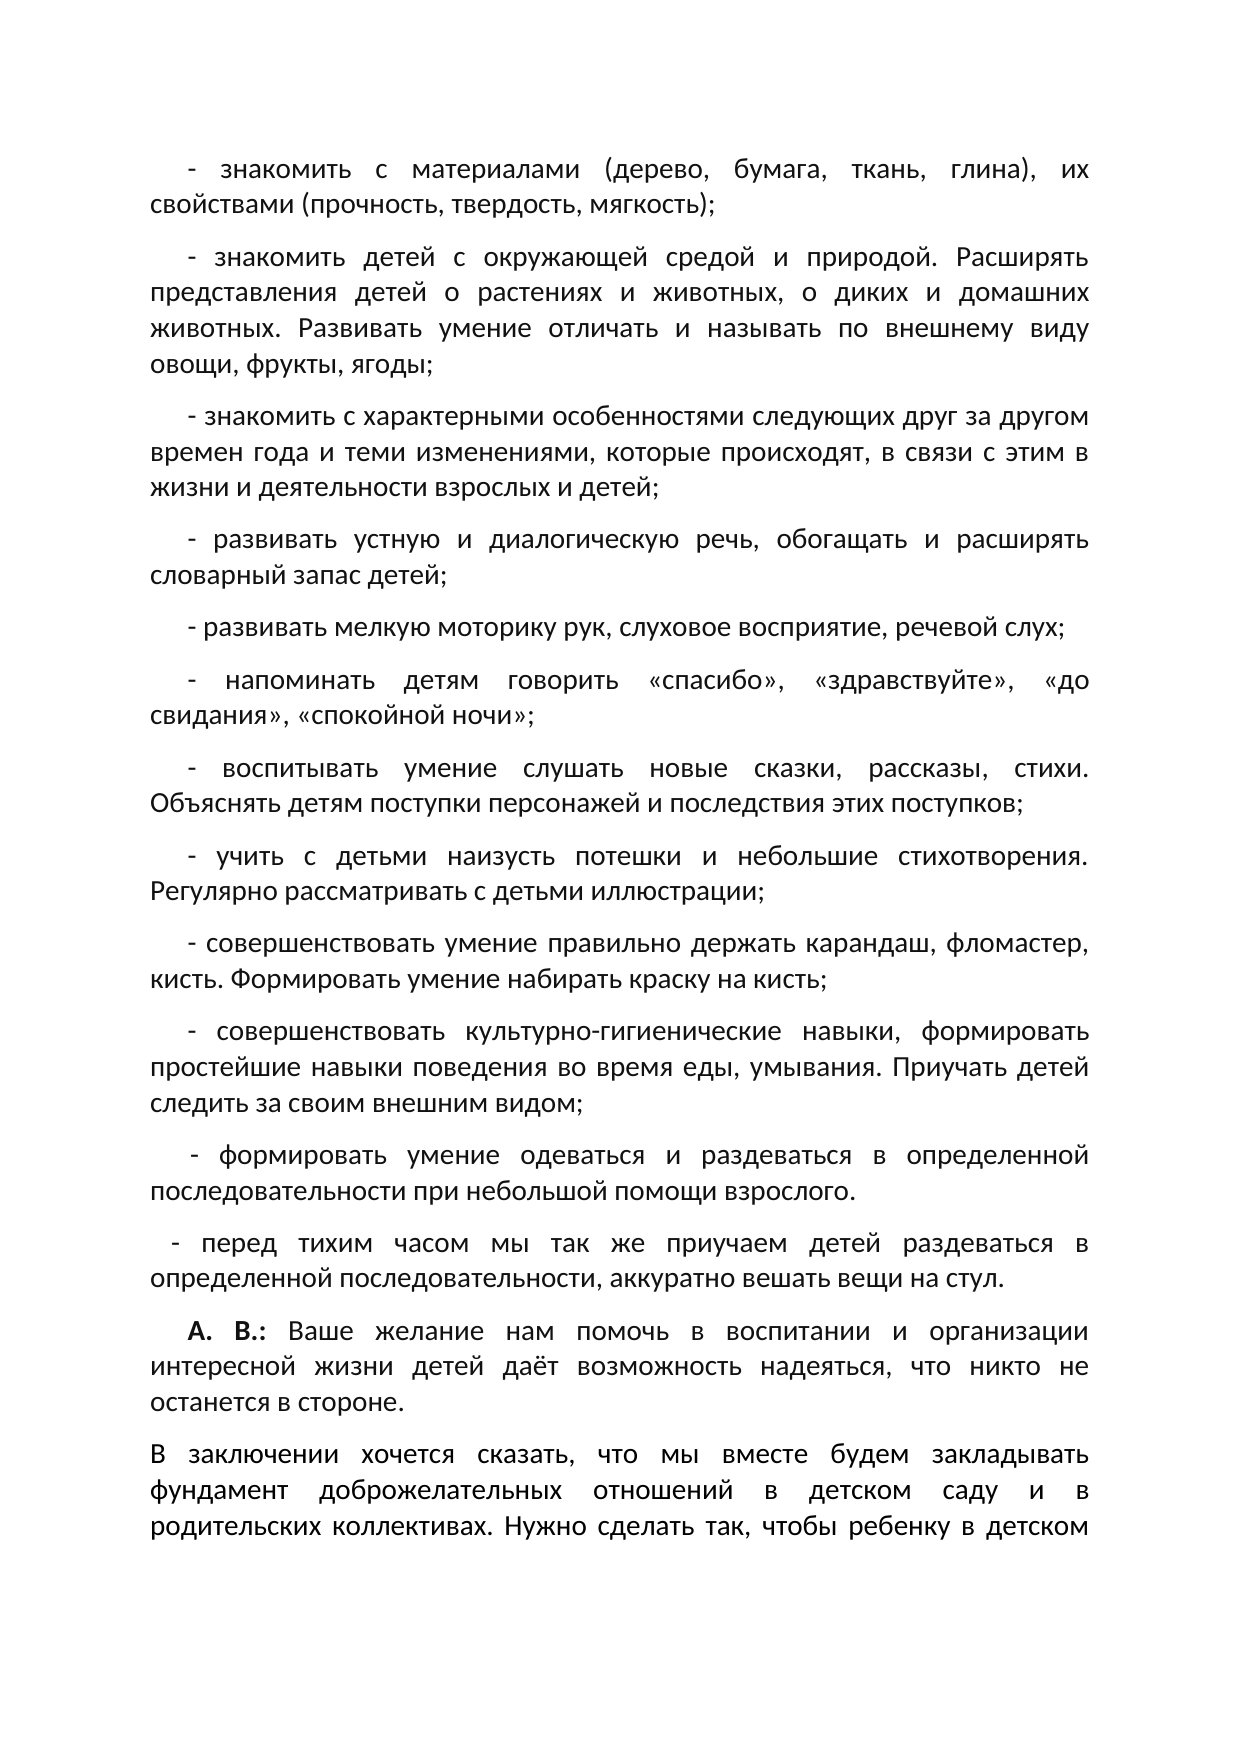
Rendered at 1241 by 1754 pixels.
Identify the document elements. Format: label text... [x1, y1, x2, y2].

text - напоминать детям говорить «спасибо», «здравствуйте», «до свидания», «спокойной ночи»; [150, 661, 1090, 732]
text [150, 1435, 1090, 1542]
text - знакомить с характерными особенностями следующих друг за другом времен года и теми изменениями, которые происходят, в связи с этим в жизни и деятельности взрослых и детей; [150, 397, 1090, 504]
text А. В.: Ваше желание нам помочь в воспитании и организации интересной жизни детей даёт возможность надеяться, что никто не останется в стороне. [150, 1312, 1090, 1419]
text - перед тихим часом мы так же приучаем детей раздеваться в определенной последовательности, аккуратно вешать вещи на стул. [150, 1224, 1090, 1295]
text - совершенствовать культурно-гигиенические навыки, формировать простейшие навыки поведения во время еды, умывания. Приучать детей следить за своим внешним видом; [150, 1012, 1090, 1119]
text - развивать устную и диалогическую речь, обогащать и расширять словарный запас детей; [150, 521, 1090, 592]
text - знакомить детей с окружающей средой и природой. Расширять представления детей о растениях и животных, о диких и домашних животных. Развивать умение отличать и называть по внешнему виду овощи, фрукты, ягоды; [150, 238, 1090, 380]
text - совершенствовать умение правильно держать карандаш, фломастер, кисть. Формировать умение набирать краску на кисть; [150, 924, 1090, 996]
text - воспитывать умение слушать новые сказки, рассказы, стихи. Объяснять детям поступки персонажей и последствия этих поступков; [150, 749, 1090, 820]
text - знакомить с материалами (дерево, бумага, ткань, глина), их свойствами (прочность, твердость, мягкость); [150, 150, 1090, 221]
text - учить с детьми наизусть потешки и небольшие стихотворения. Регулярно рассматривать с детьми иллюстрации; [150, 837, 1090, 908]
text - развивать мелкую моторику рук, слуховое восприятие, речевой слух; [150, 608, 1090, 644]
text - формировать умение одеваться и раздеваться в определенной последовательности при небольшой помощи взрослого. [150, 1136, 1090, 1207]
